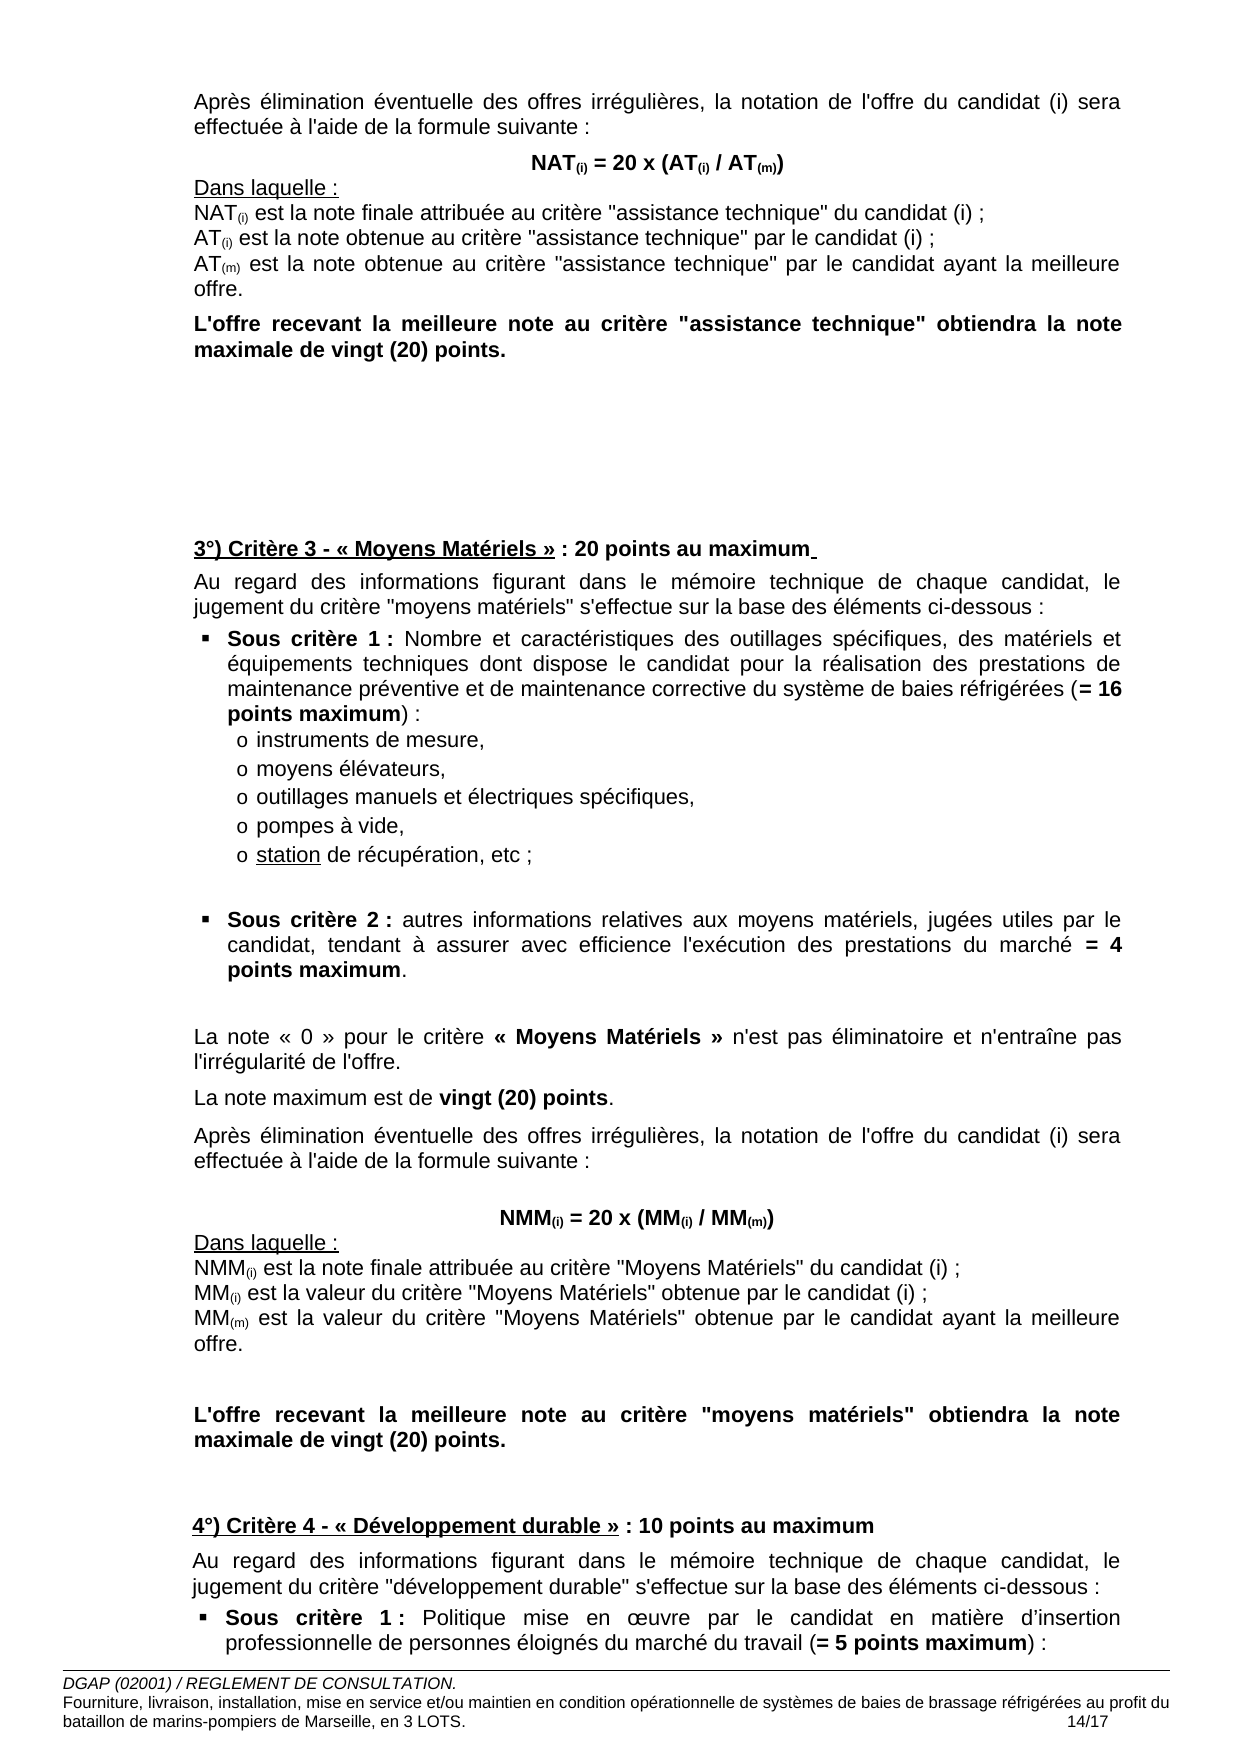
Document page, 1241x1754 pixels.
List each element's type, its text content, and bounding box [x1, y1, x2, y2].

list Sous critère 2 : autres informations relatives aux moyens matériels, jugées utiles par le candidat, tendant à assurer avec efficience l'exécution des prestations du marché = 4 points maximum. [200, 906, 1122, 982]
text AT(i) est la note obtenue au critère "assistance technique" par le candidat (i) ; [193, 225, 1122, 251]
text La note « 0 » pour le critère « Moyens Matériels » n'est pas éliminatoire et n'entraîne pas l'irrégularité de l'offre. [193, 1024, 1122, 1074]
text Dans laquelle : [193, 175, 1122, 200]
text NAT(i) = 20 x (AT(i) / AT(m)) [192, 150, 1122, 175]
list moyens élévateurs, [236, 755, 1122, 782]
text Après élimination éventuelle des offres irrégulières, la notation de l'offre du candidat (i) sera effectuée à l'aide de la formule suivante : [193, 1122, 1122, 1173]
list instruments de mesure, [236, 727, 1122, 753]
text 3°) Critère 3 - « Moyens Matériels » : 20 points au maximum [193, 536, 1122, 561]
text NMM(i) est la note finale attribuée au critère "Moyens Matériels" du candidat (i) ; [193, 1255, 1122, 1280]
list Sous critère 1 : Politique mise en œuvre par le candidat en matière d’insertion professionnelle de personnes éloignés du marché du travail (= 5 points maximum) : [198, 1605, 1122, 1655]
text MM(i) est la valeur du critère "Moyens Matériels" obtenue par le candidat (i) ; [193, 1280, 1122, 1305]
text Dans laquelle : [193, 1229, 1122, 1255]
list Sous critère 1 : Nombre et caractéristiques des outillages spécifiques, des matériels et équipements techniques dont dispose le candidat pour la réalisation des prestations de maintenance préventive et de maintenance corrective du système de baies réfrigérées (= 16 points maximum) : [200, 626, 1122, 727]
text NAT(i) est la note finale attribuée au critère "assistance technique" du candidat (i) ; [193, 200, 1122, 225]
text Au regard des informations figurant dans le mémoire technique de chaque candidat, le jugement du critère "développement durable" s'effectue sur la base des éléments ci-dessous : [192, 1548, 1122, 1599]
text L'offre recevant la meilleure note au critère "assistance technique" obtiendra la note maximale de vingt (20) points. [193, 311, 1122, 362]
text AT(m) est la note obtenue au critère "assistance technique" par le candidat ayant la meilleure offre. [193, 251, 1122, 301]
text La note maximum est de vingt (20) points. [193, 1085, 1122, 1110]
text 4°) Critère 4 - « Développement durable » : 10 points au maximum [192, 1513, 1122, 1538]
list pompes à vide, [236, 813, 1122, 840]
text MM(m) est la valeur du critère "Moyens Matériels" obtenue par le candidat ayant la meilleure offre. [193, 1305, 1122, 1356]
list outillages manuels et électriques spécifiques, [236, 784, 1122, 811]
text Après élimination éventuelle des offres irrégulières, la notation de l'offre du candidat (i) sera effectuée à l'aide de la formule suivante : [193, 89, 1122, 139]
list station de récupération, etc ; [236, 842, 1122, 869]
text Au regard des informations figurant dans le mémoire technique de chaque candidat, le jugement du critère "moyens matériels" s'effectue sur la base des éléments ci-dessous : [193, 569, 1122, 619]
text NMM(i) = 20 x (MM(i) / MM(m)) [151, 1204, 1122, 1229]
text L'offre recevant la meilleure note au critère "moyens matériels" obtiendra la note maximale de vingt (20) points. [193, 1402, 1122, 1452]
